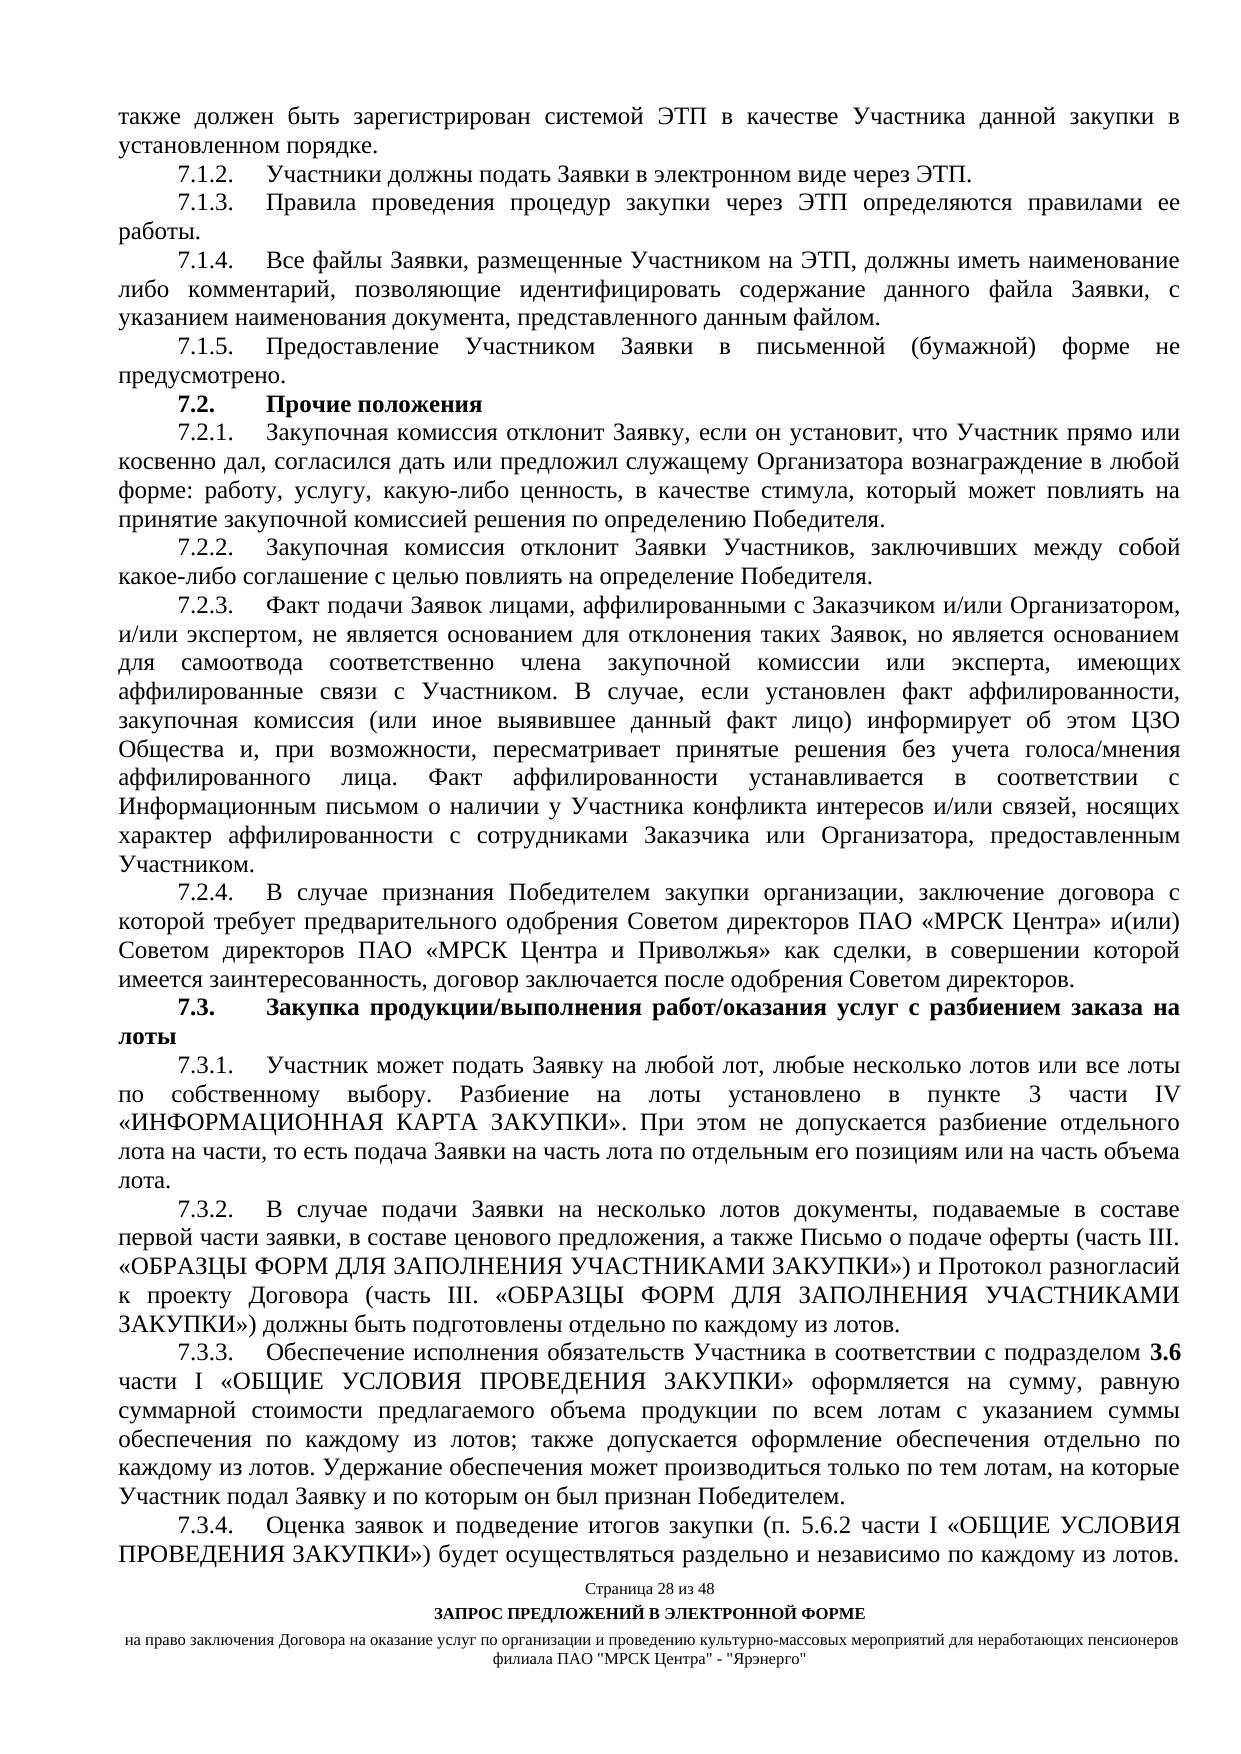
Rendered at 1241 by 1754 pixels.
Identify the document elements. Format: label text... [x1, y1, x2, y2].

subtitle В случае подачи Заявки на несколько лотов документы, подаваемые в составе первой части заявки, в составе ценового предложения, а также Письмо о подаче оферты (часть III. «ОБРАЗЦЫ ФОРМ ДЛЯ ЗАПОЛНЕНИЯ УЧАСТНИКАМИ ЗАКУПКИ») и Протокол разногласий к проекту Договора (часть III. «ОБРАЗЦЫ ФОРМ ДЛЯ ЗАПОЛНЕНИЯ УЧАСТНИКАМИ ЗАКУПКИ») должны быть подготовлены отдельно по каждому из лотов. [118, 1194, 1181, 1337]
subtitle Закупочная комиссия отклонит Заявку, если он установит, что Участник прямо или косвенно дал, согласился дать или предложил служащему Организатора вознаграждение в любой форме: работу, услугу, какую-либо ценность, в качестве стимула, который может повлиять на принятие закупочной комиссией решения по определению Победителя. [118, 417, 1181, 532]
subtitle Факт подачи Заявок лицами, аффилированными с Заказчиком и/или Организатором, и/или экспертом, не является основанием для отклонения таких Заявок, но является основанием для самоотвода соответственно члена закупочной комиссии или эксперта, имеющих аффилированные связи с Участником. В случае, если установлен факт аффилированности, закупочная комиссия (или иное выявившее данный факт лицо) информирует об этом ЦЗО Общества и, при возможности, пересматривает принятые решения без учета голоса/мнения аффилированного лица. Факт аффилированности устанавливается в соответствии с Информационным письмом о наличии у Участника конфликта интересов и/или связей, носящих характер аффилированности с сотрудниками Заказчика или Организатора, предоставленным Участником. [118, 590, 1181, 877]
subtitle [118, 101, 1181, 159]
subtitle Участники должны подать Заявки в электронном виде через ЭТП. [118, 159, 1181, 187]
subtitle Закупка продукции/выполнения работ/оказания услуг с разбиением заказа на лоты [118, 992, 1181, 1050]
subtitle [118, 1510, 1181, 1567]
subtitle Прочие положения [118, 389, 1181, 417]
subtitle Обеспечение исполнения обязательств Участника в соответствии с подразделом 3.6 части I «ОБЩИЕ УСЛОВИЯ ПРОВЕДЕНИЯ ЗАКУПКИ» оформляется на сумму, равную суммарной стоимости предлагаемого объема продукции по всем лотам с указанием суммы обеспечения по каждому из лотов; также допускается оформление обеспечения отдельно по каждому из лотов. Удержание обеспечения может производиться только по тем лотам, на которые Участник подал Заявку и по которым он был признан Победителем. [118, 1337, 1181, 1510]
subtitle Закупочная комиссия отклонит Заявки Участников, заключивших между собой какое-либо соглашение с целью повлиять на определение Победителя. [118, 532, 1181, 590]
subtitle Все файлы Заявки, размещенные Участником на ЭТП, должны иметь наименование либо комментарий, позволяющие идентифицировать содержание данного файла Заявки, с указанием наименования документа, представленного данным файлом. [118, 245, 1181, 331]
subtitle Предоставление Участником Заявки в письменной (бумажной) форме не предусмотрено. [118, 331, 1181, 389]
subtitle Участник может подать Заявку на любой лот, любые несколько лотов или все лоты по собственному выбору. Разбиение на лоты установлено в пункте 3 части IV «ИНФОРМАЦИОННАЯ КАРТА ЗАКУПКИ». При этом не допускается разбиение отдельного лота на части, то есть подача Заявки на часть лота по отдельным его позициям или на часть объема лота. [118, 1050, 1181, 1194]
subtitle Правила проведения процедур закупки через ЭТП определяются правилами ее работы. [118, 187, 1181, 245]
subtitle В случае признания Победителем закупки организации, заключение договора с которой требует предварительного одобрения Советом директоров ПАО «МРСК Центра» и(или) Советом директоров ПАО «МРСК Центра и Приволжья» как сделки, в совершении которой имеется заинтересованность, договор заключается после одобрения Советом директоров. [118, 877, 1181, 992]
